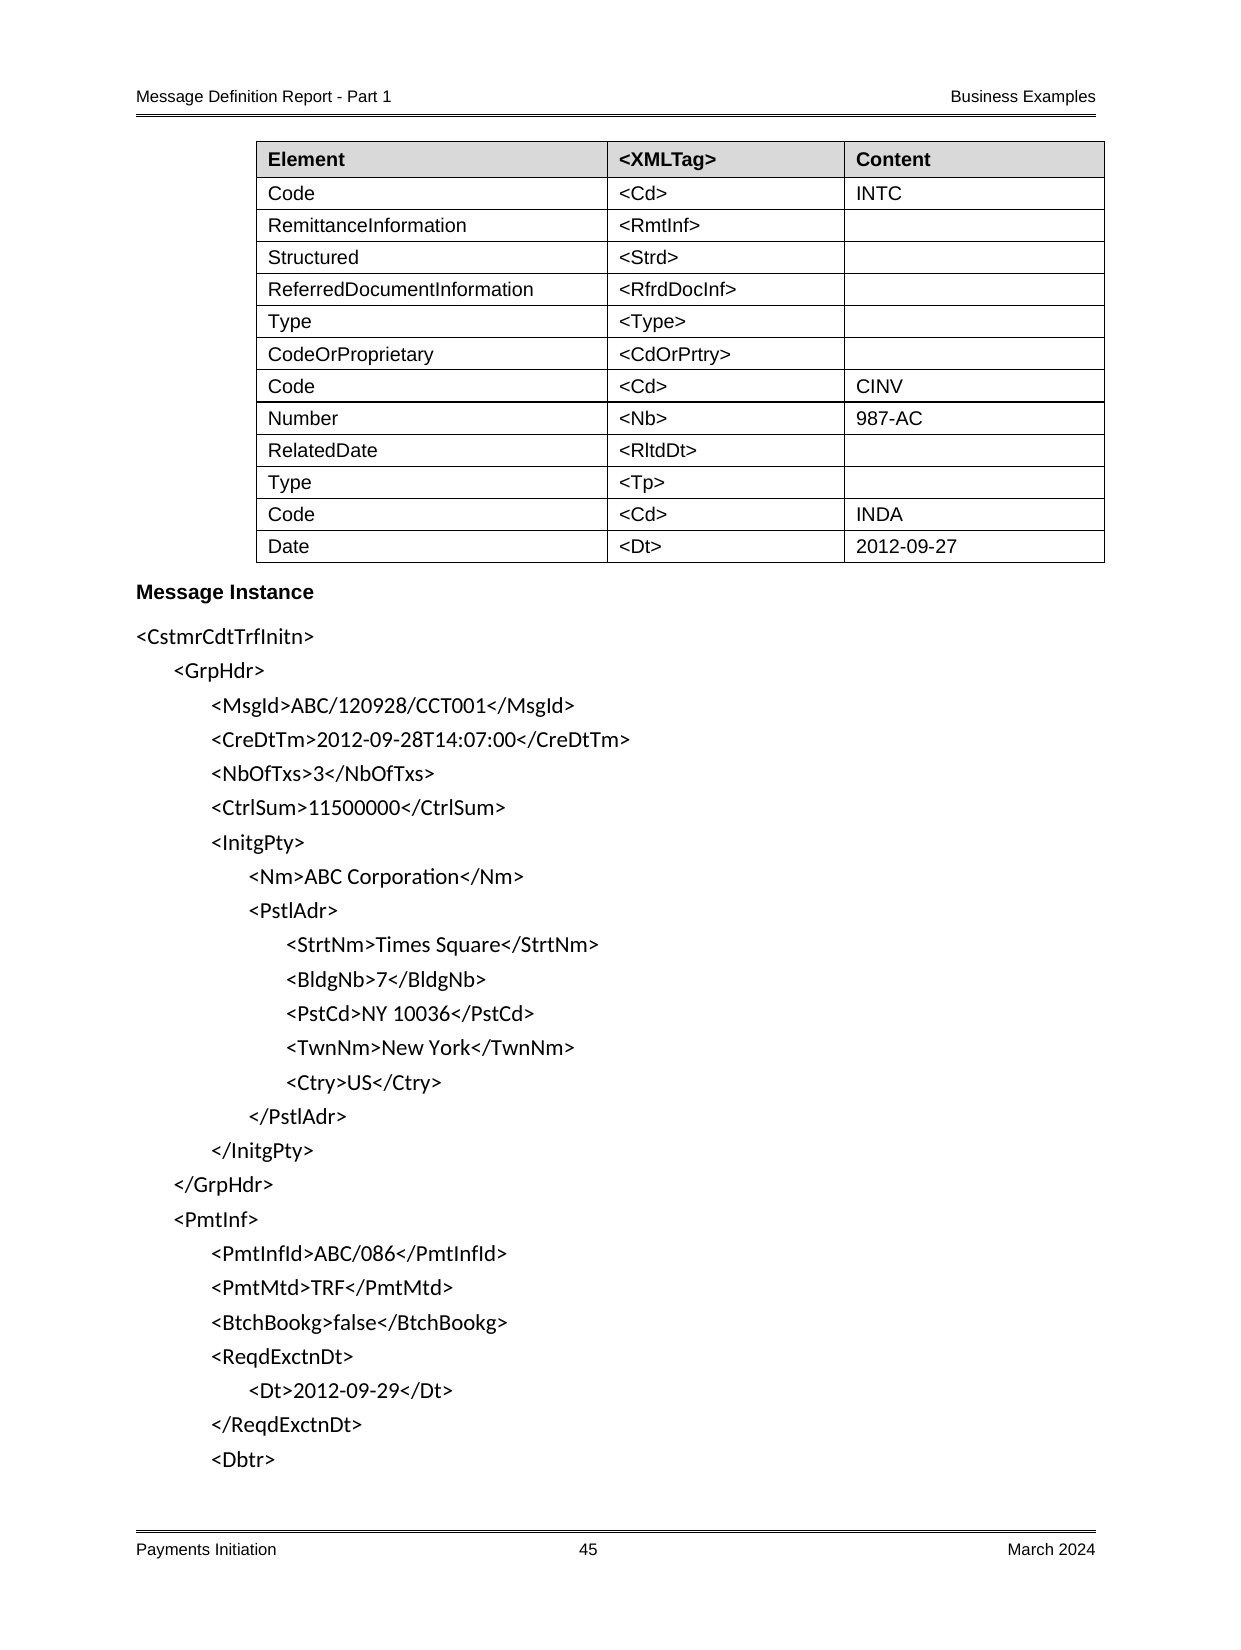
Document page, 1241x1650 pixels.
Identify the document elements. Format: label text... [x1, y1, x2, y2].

text <StrtNm>Times Square</StrtNm> [136, 931, 1104, 959]
table_header Element [257, 142, 607, 177]
table_cell CodeOrProprietary [257, 338, 607, 369]
table_cell <Type> [608, 306, 844, 337]
text <BldgNb>7</BldgNb> [136, 965, 1104, 993]
table_cell <CdOrPrtry> [608, 338, 844, 369]
text <CreDtTm>2012-09-28T14:07:00</CreDtTm> [136, 725, 1104, 753]
text <ReqdExctnDt> [136, 1342, 1104, 1370]
table_cell [845, 435, 1104, 466]
table_cell <RmtInf> [608, 210, 844, 241]
text <InitgPty> [136, 828, 1104, 856]
table_cell 987-AC [845, 403, 1104, 433]
text <PmtInf> [136, 1205, 1104, 1233]
text <CstmrCdtTrfInitn> [136, 622, 1104, 650]
table_cell <Cd> [608, 178, 844, 209]
table_cell [845, 467, 1104, 498]
table_cell <Dt> [608, 531, 844, 562]
table_cell Number [257, 403, 607, 433]
text <GrpHdr> [136, 656, 1104, 684]
text <Nm>ABC Corporation</Nm> [136, 862, 1104, 890]
text <Dt>2012-09-29</Dt> [136, 1376, 1104, 1404]
text <PstCd>NY 10036</PstCd> [136, 999, 1104, 1027]
text </InitgPty> [136, 1136, 1104, 1164]
table_cell [845, 210, 1104, 241]
text <BtchBookg>false</BtchBookg> [136, 1308, 1104, 1336]
table_cell <Cd> [608, 370, 844, 401]
table_cell 2012-09-27 [845, 531, 1104, 562]
table_header <XMLTag> [608, 142, 844, 177]
text <CtrlSum>11500000</CtrlSum> [136, 793, 1104, 822]
text </GrpHdr> [136, 1171, 1104, 1198]
table_header Content [845, 142, 1104, 177]
table_cell Type [257, 306, 607, 337]
text <PmtInfId>ABC/086</PmtInfId> [136, 1239, 1104, 1267]
table_cell INDA [845, 499, 1104, 530]
text <NbOfTxs>3</NbOfTxs> [136, 759, 1104, 787]
text </PstlAdr> [136, 1102, 1104, 1130]
text <MsgId>ABC/120928/CCT001</MsgId> [136, 691, 1104, 719]
table_cell <Nb> [608, 403, 844, 433]
table_cell Code [257, 499, 607, 530]
text <TwnNm>New York</TwnNm> [136, 1033, 1104, 1061]
text Message Instance [136, 579, 1104, 603]
text </ReqdExctnDt> [136, 1410, 1104, 1438]
table_cell <RfrdDocInf> [608, 274, 844, 305]
table_cell Date [257, 531, 607, 562]
table_cell Type [257, 467, 607, 498]
table_cell Structured [257, 242, 607, 273]
table_cell <Strd> [608, 242, 844, 273]
table_cell [845, 338, 1104, 369]
table_cell RelatedDate [257, 435, 607, 466]
table_cell <Cd> [608, 499, 844, 530]
text <Dbtr> [136, 1445, 1104, 1473]
table_cell <Tp> [608, 467, 844, 498]
text <Ctry>US</Ctry> [136, 1068, 1104, 1096]
table_cell Code [257, 178, 607, 209]
table_cell [845, 274, 1104, 305]
table_cell ReferredDocumentInformation [257, 274, 607, 305]
table_cell CINV [845, 370, 1104, 401]
text <PmtMtd>TRF</PmtMtd> [136, 1273, 1104, 1301]
table_cell <RltdDt> [608, 435, 844, 466]
table_cell Code [257, 370, 607, 401]
table_cell INTC [845, 178, 1104, 209]
text <PstlAdr> [136, 896, 1104, 924]
table_cell RemittanceInformation [257, 210, 607, 241]
table_cell [845, 242, 1104, 273]
table_cell [845, 306, 1104, 337]
